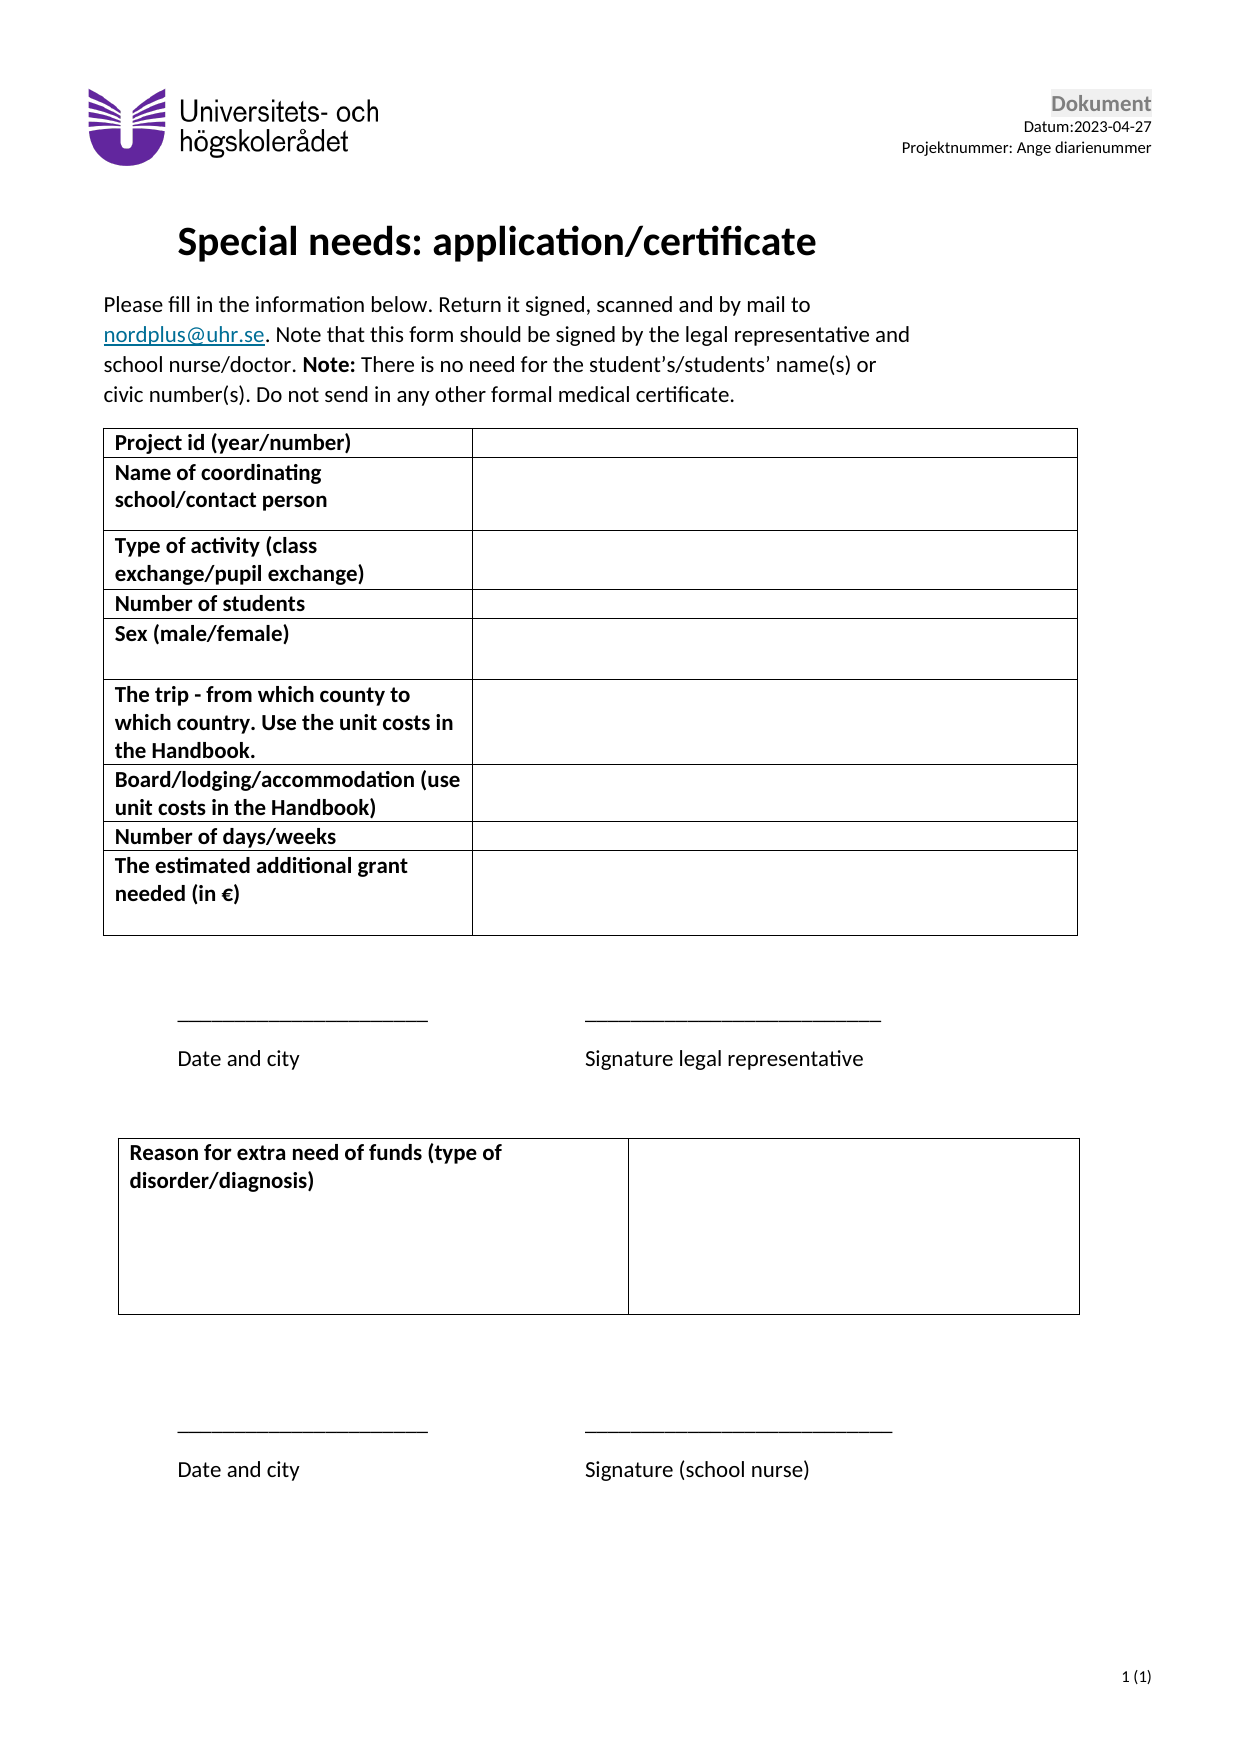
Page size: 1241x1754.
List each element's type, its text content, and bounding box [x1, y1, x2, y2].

table_cell Board/lodging/accommodation (use unit costs in the Handbook) [104, 765, 472, 821]
table_cell [473, 590, 1077, 618]
text Please fill in the information below. Return it signed, scanned and by mail to nordplus@uhr.se. Note that this form should be signed by the legal representative and school nurse/doctor. Note: There is no need for the student’s/students’ name(s) or civic number(s). Do not send in any other formal medical certificate. [103, 290, 915, 409]
table_cell [473, 680, 1077, 764]
table_cell [473, 619, 1077, 679]
table_cell The estimated additional grant needed (in €) [104, 851, 472, 935]
table_cell Type of activity (class exchange/pupil exchange) [104, 531, 472, 588]
table_cell Name of coordinating school/contact person [104, 458, 472, 530]
table_cell Sex (male/female) [104, 619, 472, 679]
picture [88, 88, 378, 166]
text ______________________ __________________________ [177, 997, 915, 1025]
table_cell The trip - from which county to which country. Use the unit costs in the Handbook. [104, 680, 472, 764]
text ______________________ ___________________________ [177, 1408, 915, 1436]
table_cell [473, 765, 1077, 821]
table_cell Number of days/weeks [104, 822, 472, 850]
table_header Project id (year/number) [104, 429, 472, 457]
table_cell [473, 822, 1077, 850]
table_cell [473, 458, 1077, 530]
text Datum:2023-04-27 [583, 117, 1152, 137]
subtitle Special needs: application/certificate [177, 219, 915, 265]
table_cell [473, 531, 1077, 588]
table_cell [473, 851, 1077, 935]
text Projektnummer: [583, 137, 1152, 157]
text Date and city Signature (school nurse) [177, 1455, 915, 1483]
text Date and city Signature legal representative [177, 1044, 915, 1072]
table_header Reason for extra need of funds (type of disorder/diagnosis) [119, 1139, 628, 1314]
table_cell Number of students [104, 590, 472, 618]
table_header [473, 429, 1077, 457]
table_header [629, 1139, 1079, 1314]
